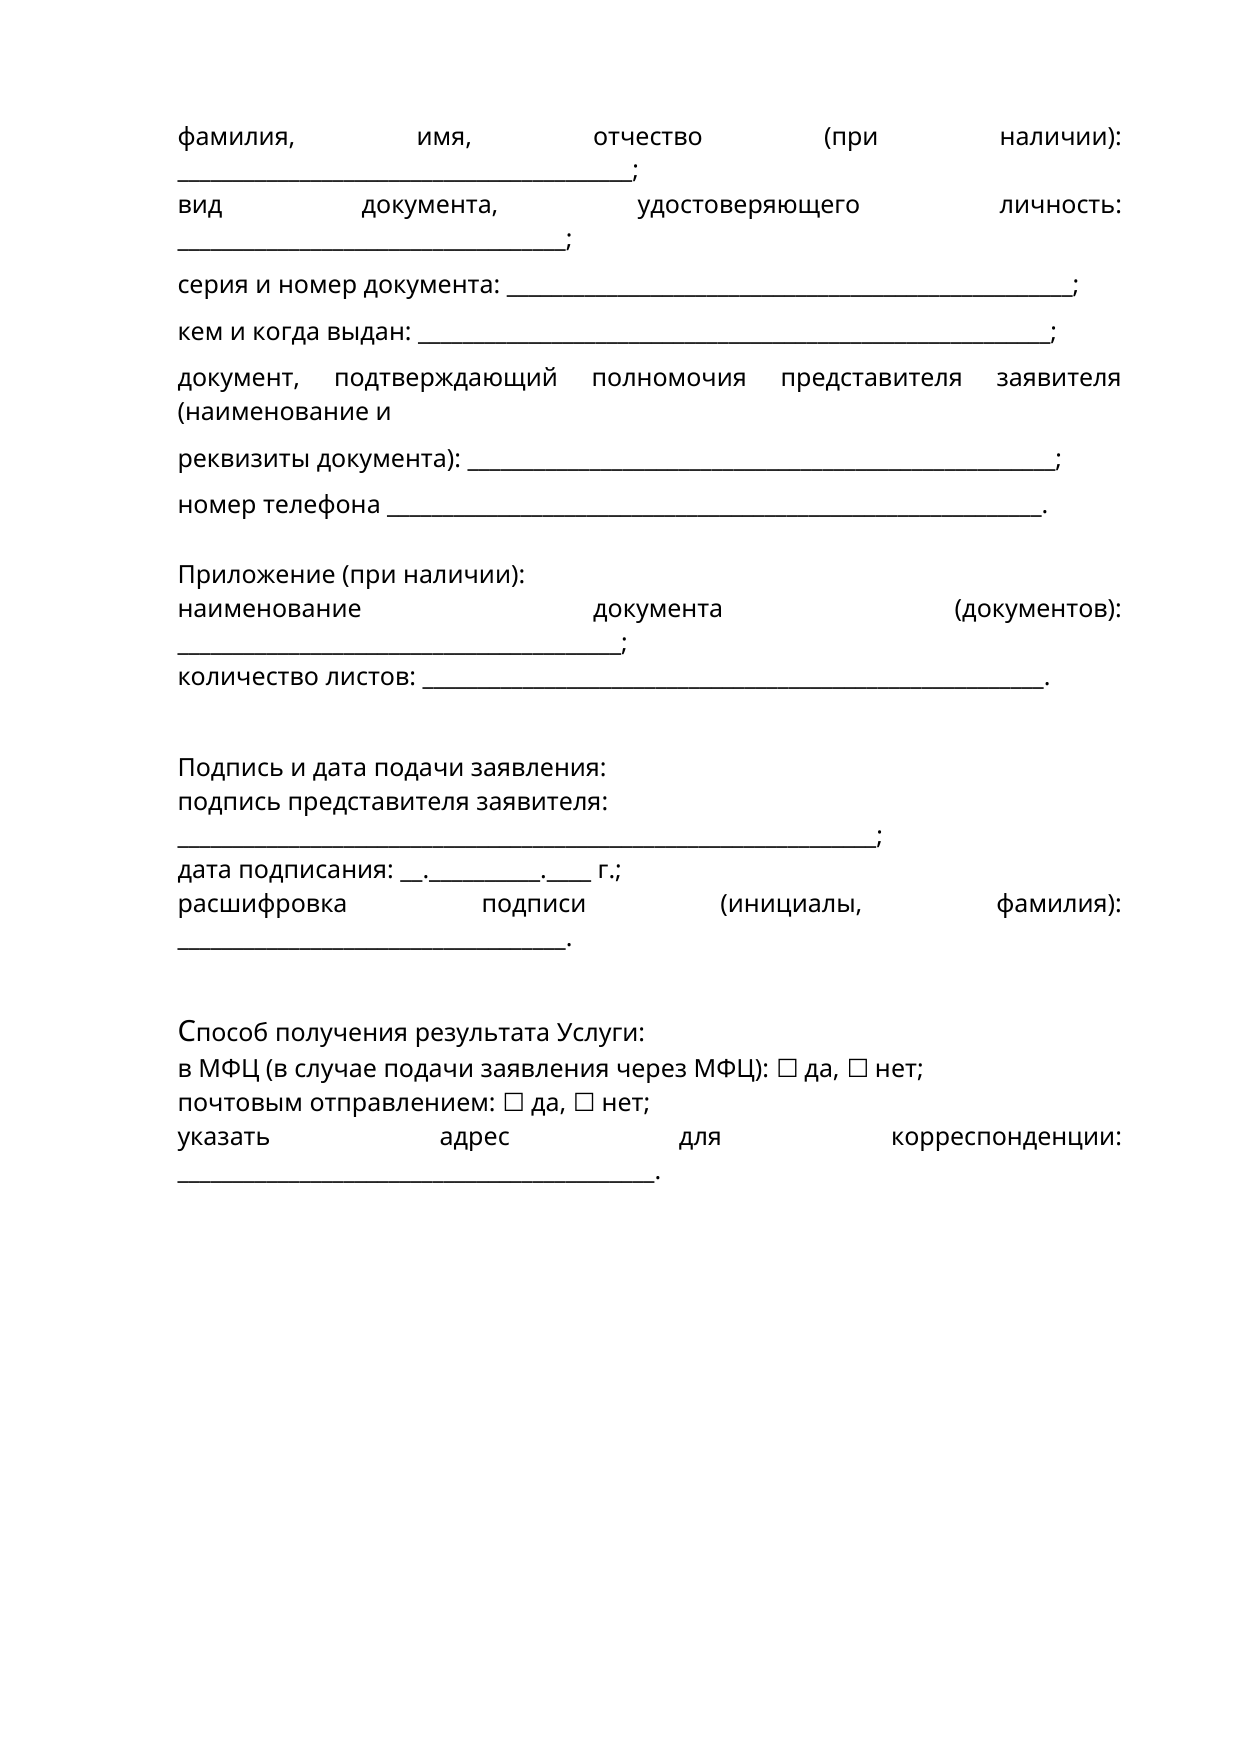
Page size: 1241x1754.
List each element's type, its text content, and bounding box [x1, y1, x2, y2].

text фамилия, имя, отчество (при наличии): _________________________________________; [177, 118, 1122, 186]
text указать адрес для корреспонденции: ___________________________________________. [177, 1118, 1122, 1187]
subtitle документ, подтверждающий полномочия представителя заявителя (наименование и [177, 360, 1122, 428]
text почтовым отправлением: ☐ да, ☐ нет; [177, 1084, 1122, 1118]
text Способ получения результата Услуги: [177, 1011, 1122, 1050]
text в МФЦ (в случае подачи заявления через МФЦ): ☐ да, ☐ нет; [177, 1050, 1122, 1084]
text наименование документа (документов): ________________________________________; [177, 591, 1122, 659]
text Приложение (при наличии): [177, 556, 1122, 591]
text Подпись и дата подачи заявления: [177, 749, 1122, 783]
subtitle серия и номер документа: ___________________________________________________; [177, 267, 1122, 301]
subtitle реквизиты документа): _____________________________________________________; [177, 441, 1122, 475]
subtitle кем и когда выдан: _________________________________________________________; [177, 313, 1122, 347]
text расшифровка подписи (инициалы, фамилия): ___________________________________. [177, 886, 1122, 954]
text дата подписания: __.__________.____ г.; [177, 852, 1122, 886]
subtitle вид документа, удостоверяющего личность: ___________________________________; [177, 186, 1122, 254]
text количество листов: ________________________________________________________. [177, 659, 1122, 693]
text _______________________________________________________________; [177, 818, 1122, 852]
subtitle номер телефона ___________________________________________________________. [177, 487, 1122, 521]
text подпись представителя заявителя: [177, 783, 1122, 818]
